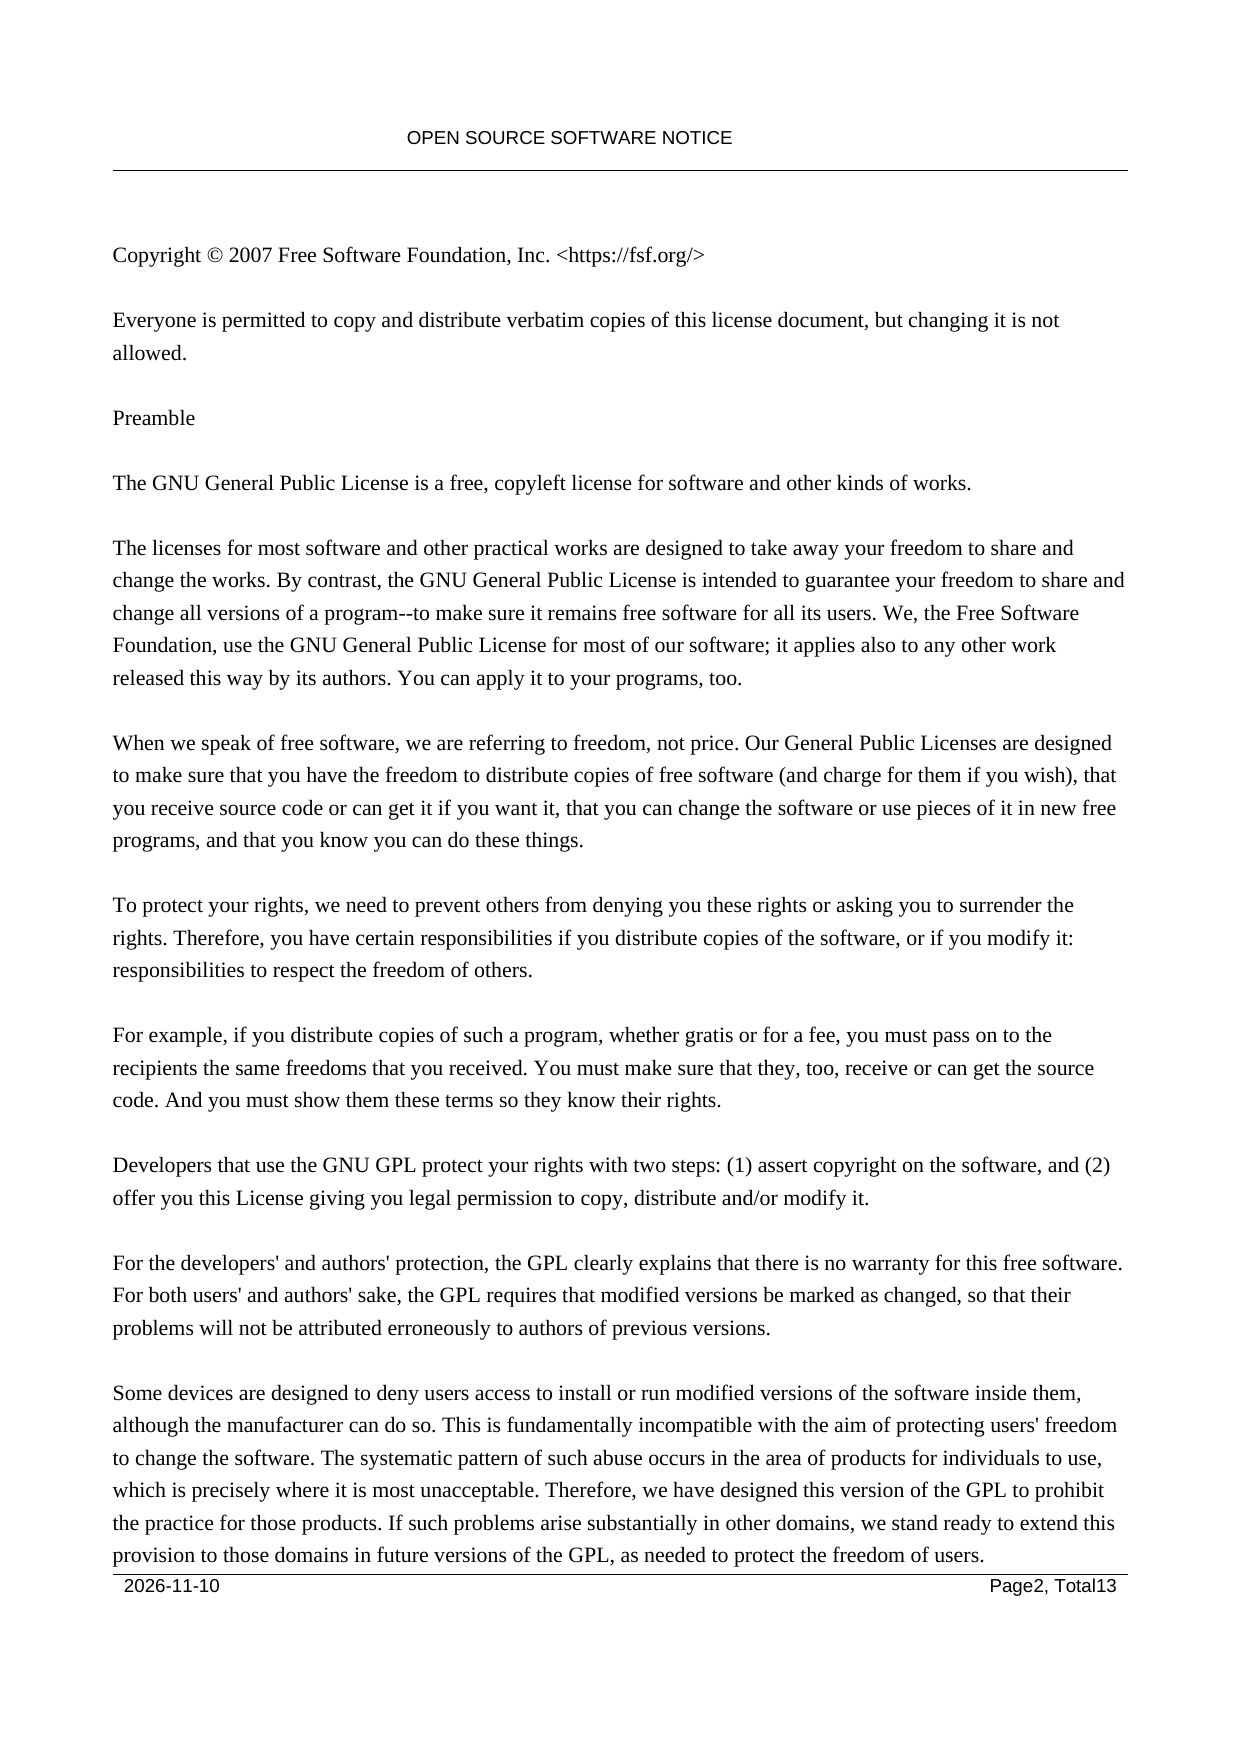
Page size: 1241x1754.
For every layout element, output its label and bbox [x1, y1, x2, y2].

text [112, 206, 1128, 1571]
